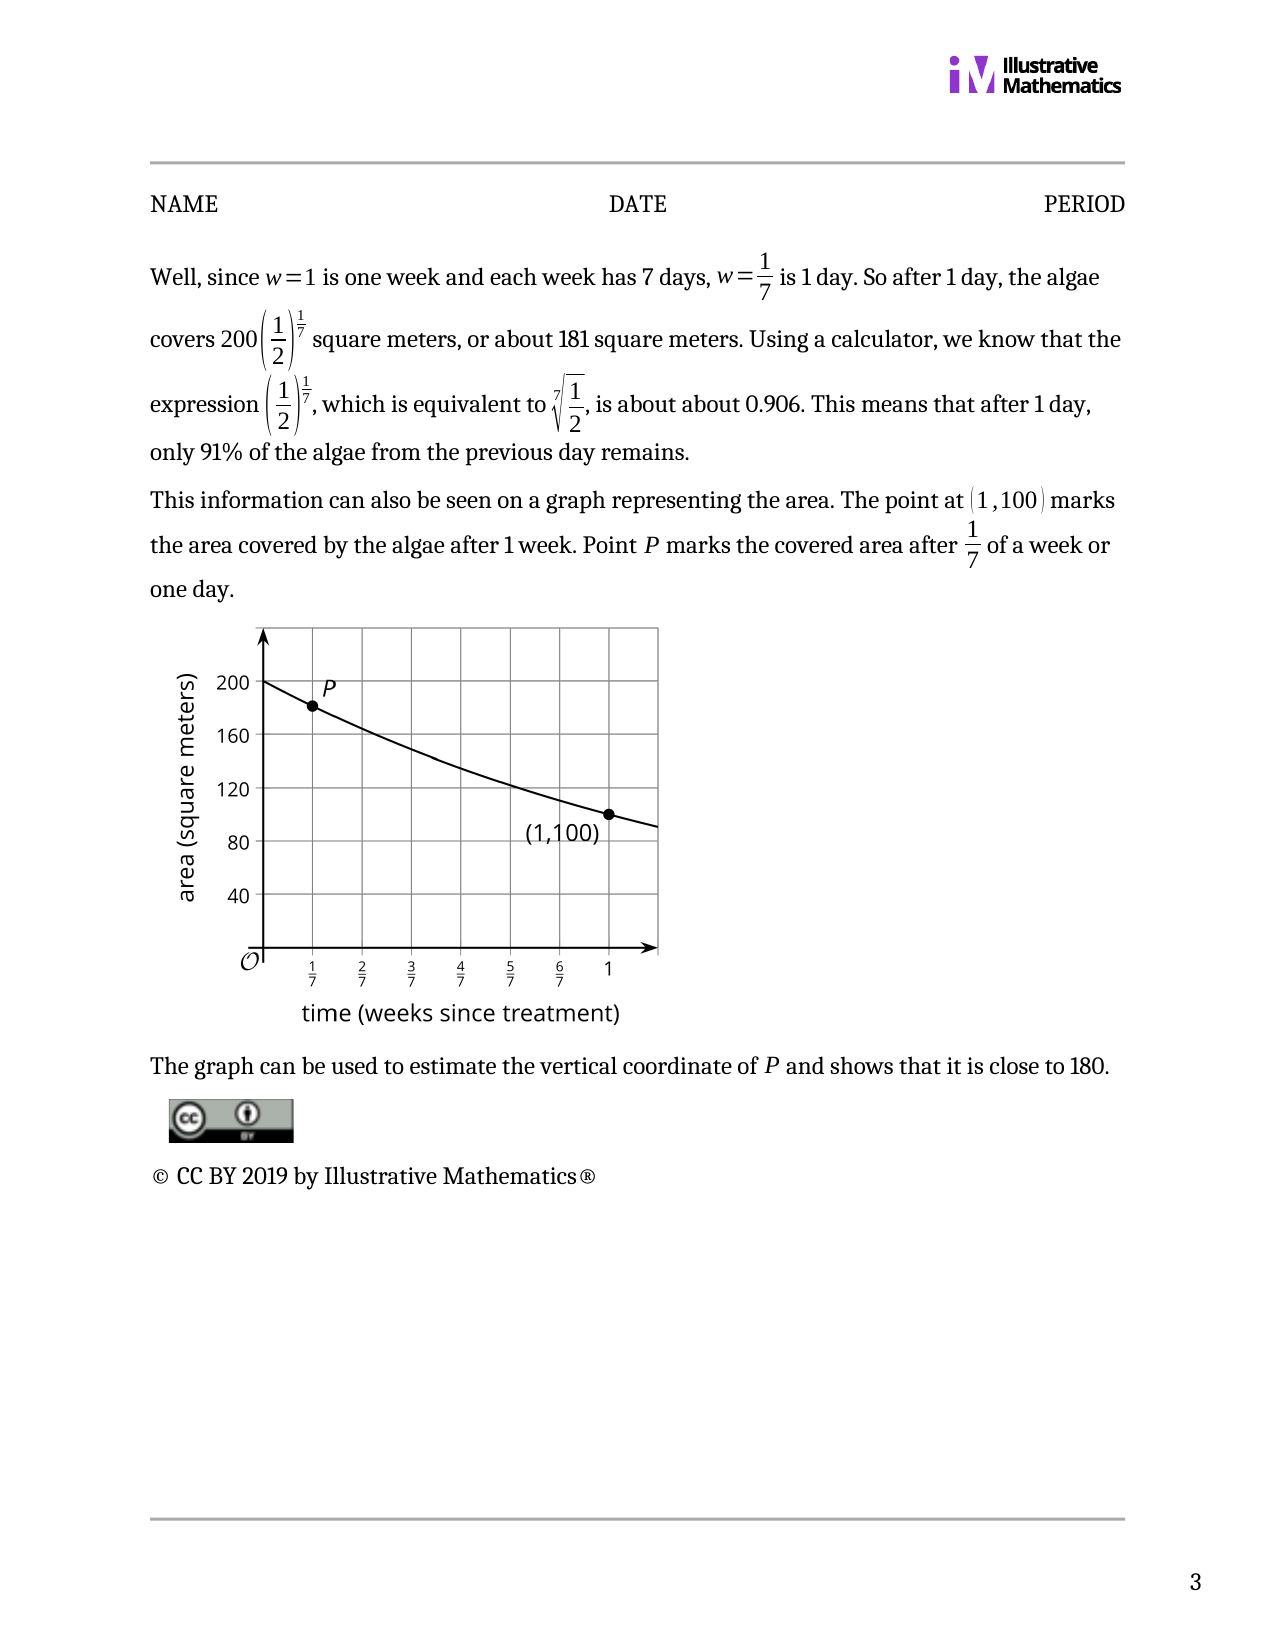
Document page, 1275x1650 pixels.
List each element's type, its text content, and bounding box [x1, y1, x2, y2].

picture [168, 622, 666, 1033]
text Well, since is one week and each week has 7 days, is 1 day. So after 1 day, the algae covers square meters, or about 181 square meters. Using a calculator, we know that the expression , which is equivalent to , is about about 0.906. This means that after 1 day, only 91% of the algae from the previous day remains. [150, 247, 1125, 466]
text © CC BY 2019 by Illustrative Mathematics® [150, 1162, 1125, 1190]
text The graph can be used to estimate the vertical coordinate of and shows that it is close to 180. [150, 1052, 1125, 1080]
picture [949, 55, 1121, 93]
picture [168, 1099, 294, 1143]
text This information can also be seen on a graph representing the area. The point at marks the area covered by the algae after 1 week. Point marks the covered area after of a week or one day. [150, 485, 1125, 603]
